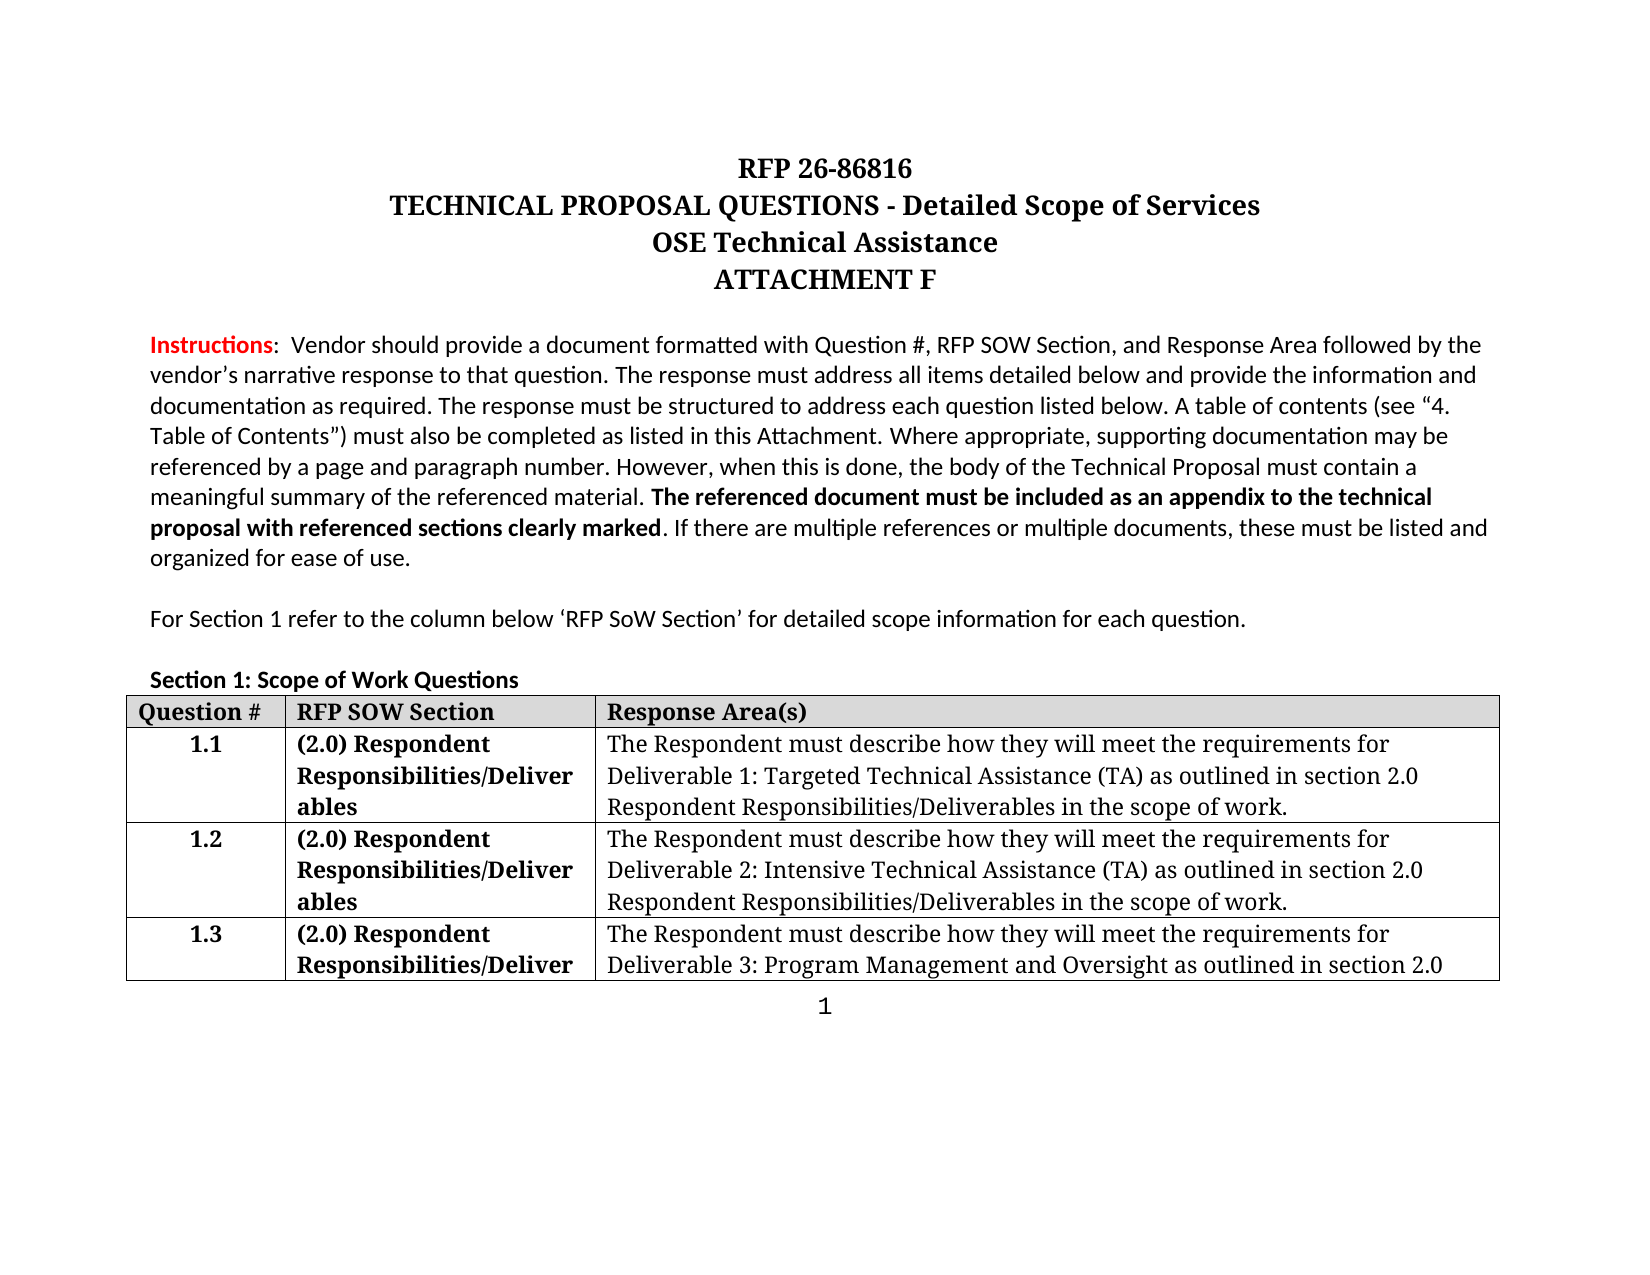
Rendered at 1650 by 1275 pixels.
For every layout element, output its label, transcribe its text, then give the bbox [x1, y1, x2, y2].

text Section 1: Scope of Work Questions [150, 664, 1500, 695]
table_cell 1.2 [127, 823, 285, 917]
text For Section 1 refer to the column below ‘RFP SoW Section’ for detailed scope information for each question. [150, 603, 1500, 634]
text TECHNICAL PROPOSAL QUESTIONS - Detailed Scope of Services [150, 187, 1500, 224]
text RFP 26-86816 [150, 150, 1500, 187]
table_cell (2.0) Respondent Responsibilities/Deliverables [286, 823, 595, 917]
table_header Question # [127, 696, 285, 727]
text ATTACHMENT F [150, 261, 1500, 297]
text OSE Technical Assistance [150, 224, 1500, 261]
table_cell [596, 918, 1499, 980]
table_header RFP SOW Section [286, 696, 595, 727]
table_cell 1.1 [127, 728, 285, 822]
table_cell 1.3 [127, 918, 285, 980]
text Instructions: Vendor should provide a document formatted with Question #, RFP SOW Section, and Response Area followed by the vendor’s narrative response to that question. The response must address all items detailed below and provide the information and documentation as required. The response must be structured to address each question listed below. A table of contents (see “4. Table of Contents”) must also be completed as listed in this Attachment. Where appropriate, supporting documentation may be referenced by a page and paragraph number. However, when this is done, the body of the Technical Proposal must contain a meaningful summary of the referenced material. The referenced document must be included as an appendix to the technical proposal with referenced sections clearly marked. If there are multiple references or multiple documents, these must be listed and organized for ease of use. [150, 329, 1500, 573]
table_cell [286, 918, 595, 980]
table_cell The Respondent must describe how they will meet the requirements for Deliverable 2: Intensive Technical Assistance (TA) as outlined in section 2.0 Respondent Responsibilities/Deliverables in the scope of work. [596, 823, 1499, 917]
table_cell (2.0) Respondent Responsibilities/Deliverables [286, 728, 595, 822]
table_cell The Respondent must describe how they will meet the requirements for Deliverable 1: Targeted Technical Assistance (TA) as outlined in section 2.0 Respondent Responsibilities/Deliverables in the scope of work. [596, 728, 1499, 822]
table_header Response Area(s) [596, 696, 1499, 727]
